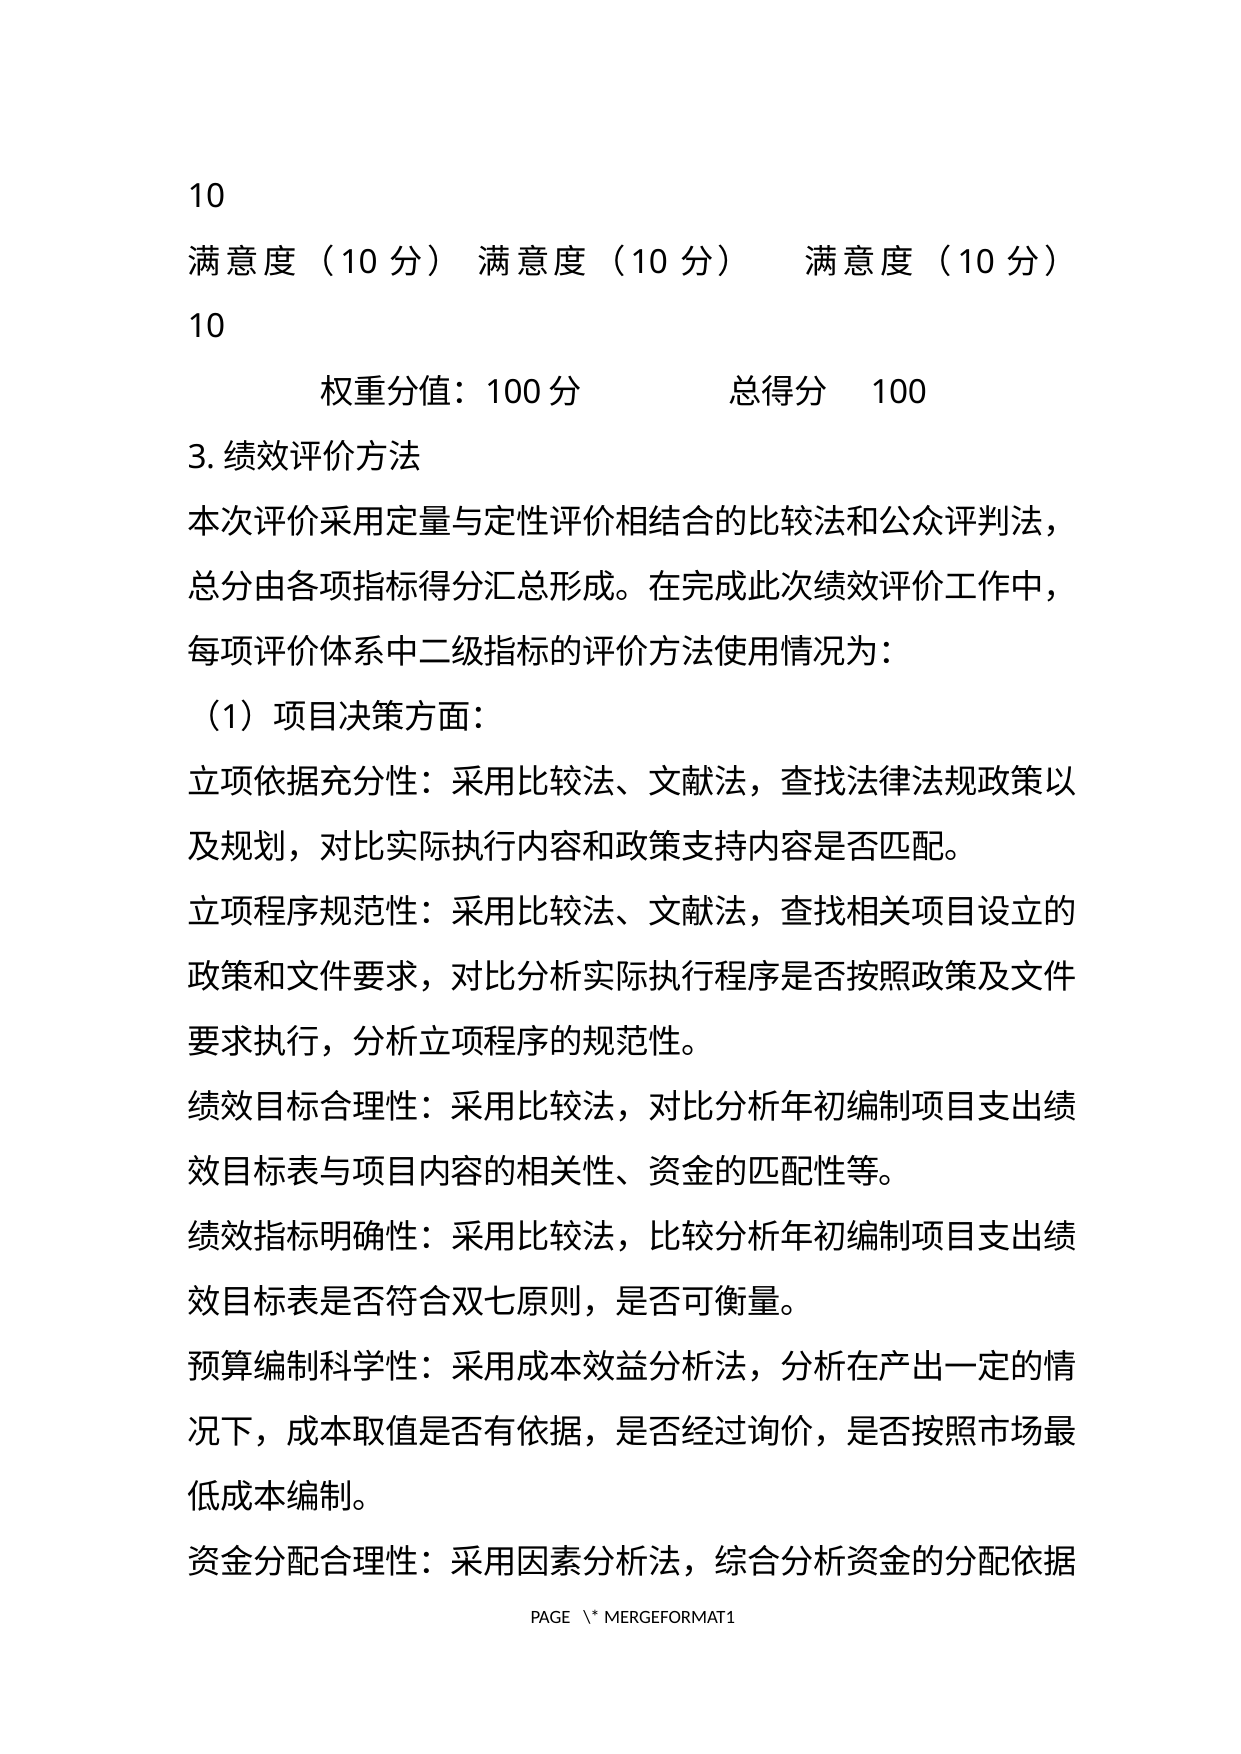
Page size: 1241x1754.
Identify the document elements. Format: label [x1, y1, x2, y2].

text [187, 162, 1078, 1592]
